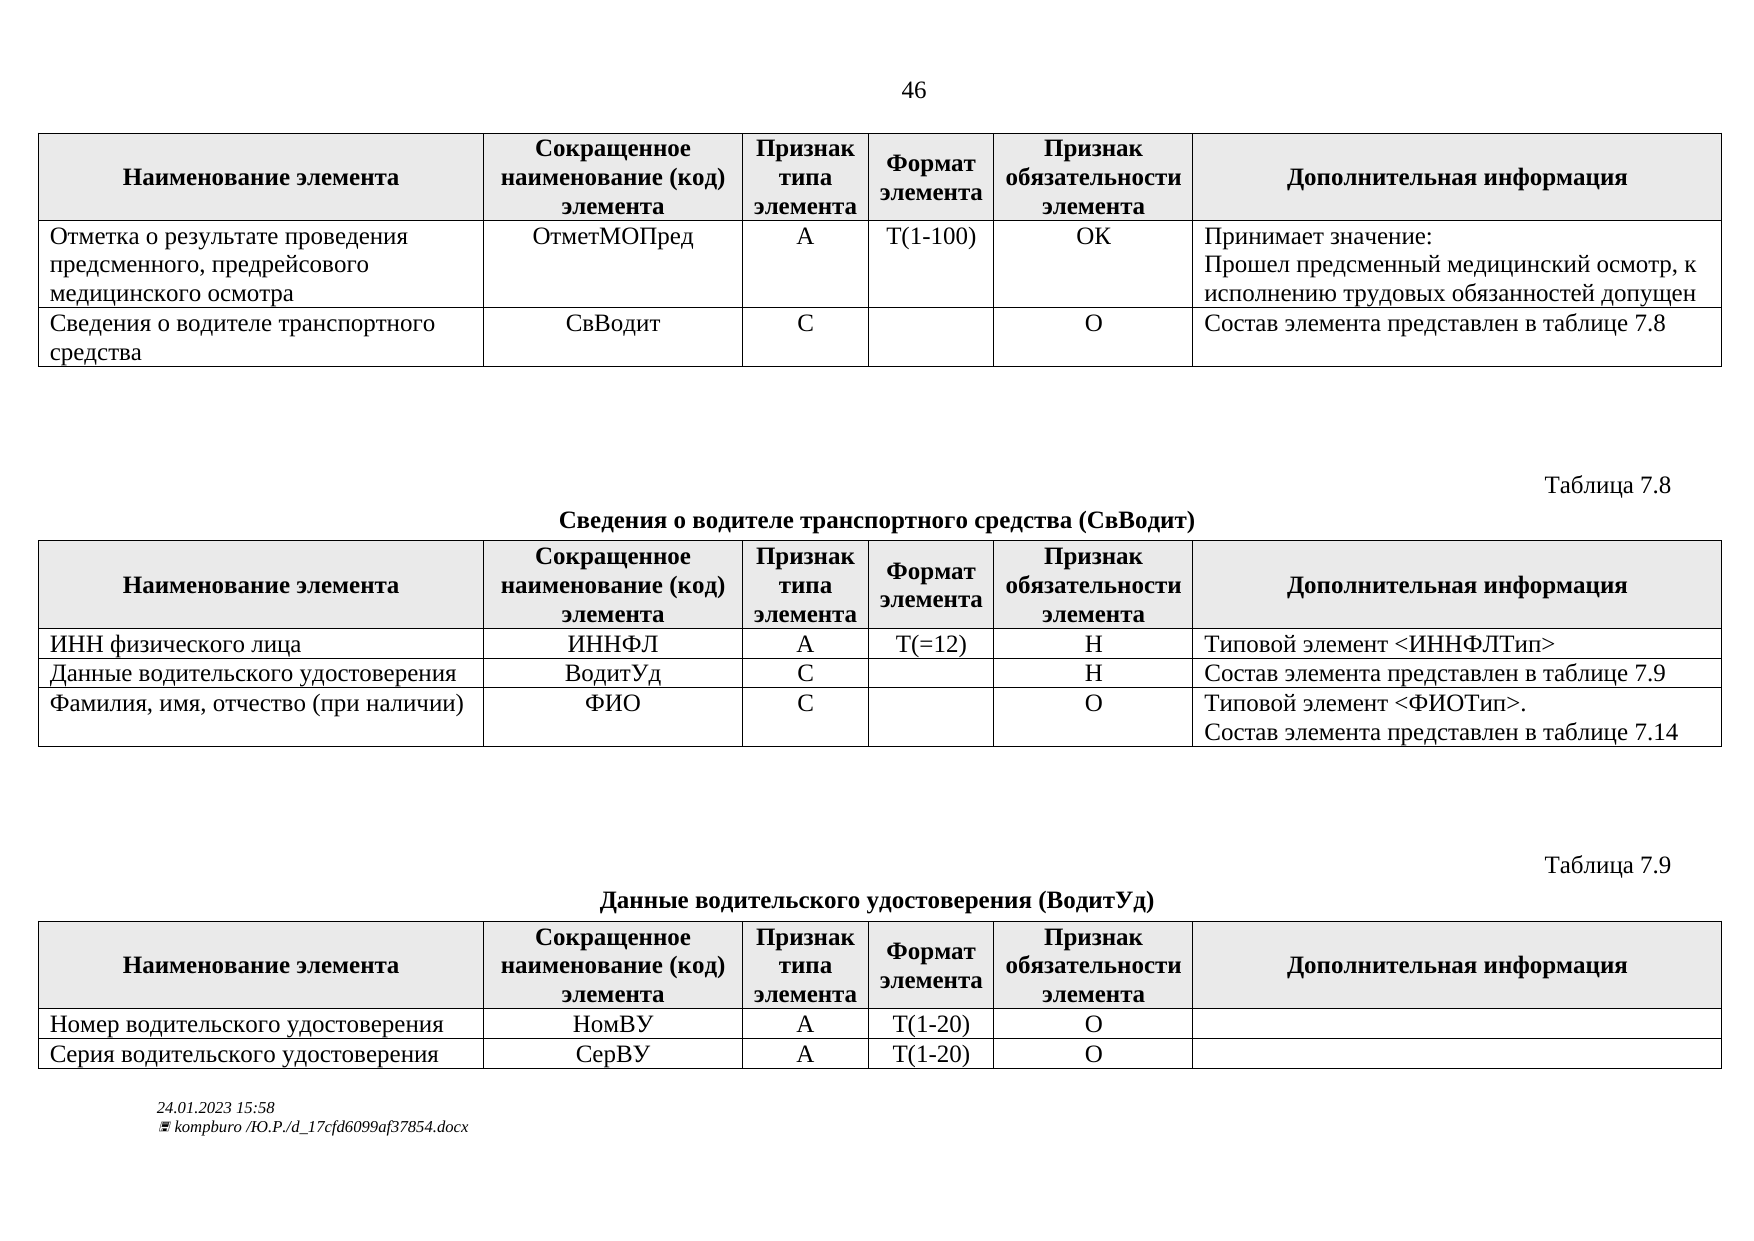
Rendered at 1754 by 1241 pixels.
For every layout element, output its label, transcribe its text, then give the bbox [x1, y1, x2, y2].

table_cell Типовой элемент <ИННФЛТип> [1193, 629, 1721, 657]
table_cell ИННФЛ [484, 629, 742, 657]
table_header Сокращенное наименование (код) элемента [484, 134, 742, 220]
table_cell Сведения о водителе транспортного средства [39, 308, 483, 366]
table_cell С [743, 688, 868, 746]
table_cell Состав элемента представлен в таблице 7.8 [1193, 308, 1721, 366]
table_cell Типовой элемент <ФИОТип>. Состав элемента представлен в таблице 7.14 [1193, 688, 1721, 746]
table_header Сокращенное наименование (код) элемента [484, 541, 742, 628]
table_cell A [743, 629, 868, 657]
table_header Признак обязательности элемента [994, 922, 1192, 1008]
table_cell Серия водительского удостоверения [39, 1039, 483, 1067]
table_cell Состав элемента представлен в таблице 7.9 [1193, 659, 1721, 687]
table_cell Н [994, 659, 1192, 687]
text Таблица 7.9 [83, 851, 1671, 879]
table_cell [1193, 1039, 1721, 1067]
table_cell [869, 688, 993, 746]
table_cell СвВодит [484, 308, 742, 366]
table_cell О [994, 688, 1192, 746]
table_cell С [743, 659, 868, 687]
table_header Признак обязательности элемента [994, 541, 1192, 628]
table_cell ФИО [484, 688, 742, 746]
table_cell [869, 308, 993, 366]
table_cell T(1-20) [869, 1039, 993, 1067]
table_cell О [994, 1009, 1192, 1038]
table_cell T(1-100) [869, 221, 993, 307]
table_header Формат элемента [869, 541, 993, 628]
table_header Признак типа элемента [743, 134, 868, 220]
table_header Признак типа элемента [743, 922, 868, 1008]
text Таблица 7.8 [83, 470, 1671, 499]
table_header Наименование элемента [39, 134, 483, 220]
table_header Сокращенное наименование (код) элемента [484, 922, 742, 1008]
table_cell ОК [994, 221, 1192, 307]
table_header Наименование элемента [39, 922, 483, 1008]
table_cell [869, 659, 993, 687]
table_cell Отметка о результате проведения предсменного, предрейсового медицинского осмотра [39, 221, 483, 307]
table_cell Данные водительского удостоверения [39, 659, 483, 687]
table_cell ОтметМОПред [484, 221, 742, 307]
table_cell Принимает значение: Прошел предсменный медицинский осмотр, к исполнению трудовых обязанностей допущен [1193, 221, 1721, 307]
table_cell С [743, 308, 868, 366]
table_header Дополнительная информация [1193, 922, 1721, 1008]
table_cell НомВУ [484, 1009, 742, 1038]
table_cell T(1-20) [869, 1009, 993, 1038]
table_cell Номер водительского удостоверения [39, 1009, 483, 1038]
table_header Формат элемента [869, 922, 993, 1008]
table_cell A [743, 1009, 868, 1038]
table_cell Н [994, 629, 1192, 657]
table_cell ИНН физического лица [39, 629, 483, 657]
table_header Наименование элемента [39, 541, 483, 628]
table_cell СерВУ [484, 1039, 742, 1067]
table_cell О [994, 1039, 1192, 1067]
table_header Признак обязательности элемента [994, 134, 1192, 220]
table_cell ВодитУд [484, 659, 742, 687]
table_header Формат элемента [869, 134, 993, 220]
text Данные водительского удостоверения (ВодитУд) [142, 886, 1612, 914]
table_header Дополнительная информация [1193, 541, 1721, 628]
text Сведения о водителе транспортного средства (СвВодит) [142, 505, 1612, 534]
table_cell Фамилия, имя, отчество (при наличии) [39, 688, 483, 746]
table_cell A [743, 1039, 868, 1067]
table_header Признак типа элемента [743, 541, 868, 628]
table_cell [1193, 1009, 1721, 1038]
table_cell A [743, 221, 868, 307]
table_cell О [994, 308, 1192, 366]
table_cell T(=12) [869, 629, 993, 657]
table_header Дополнительная информация [1193, 134, 1721, 220]
